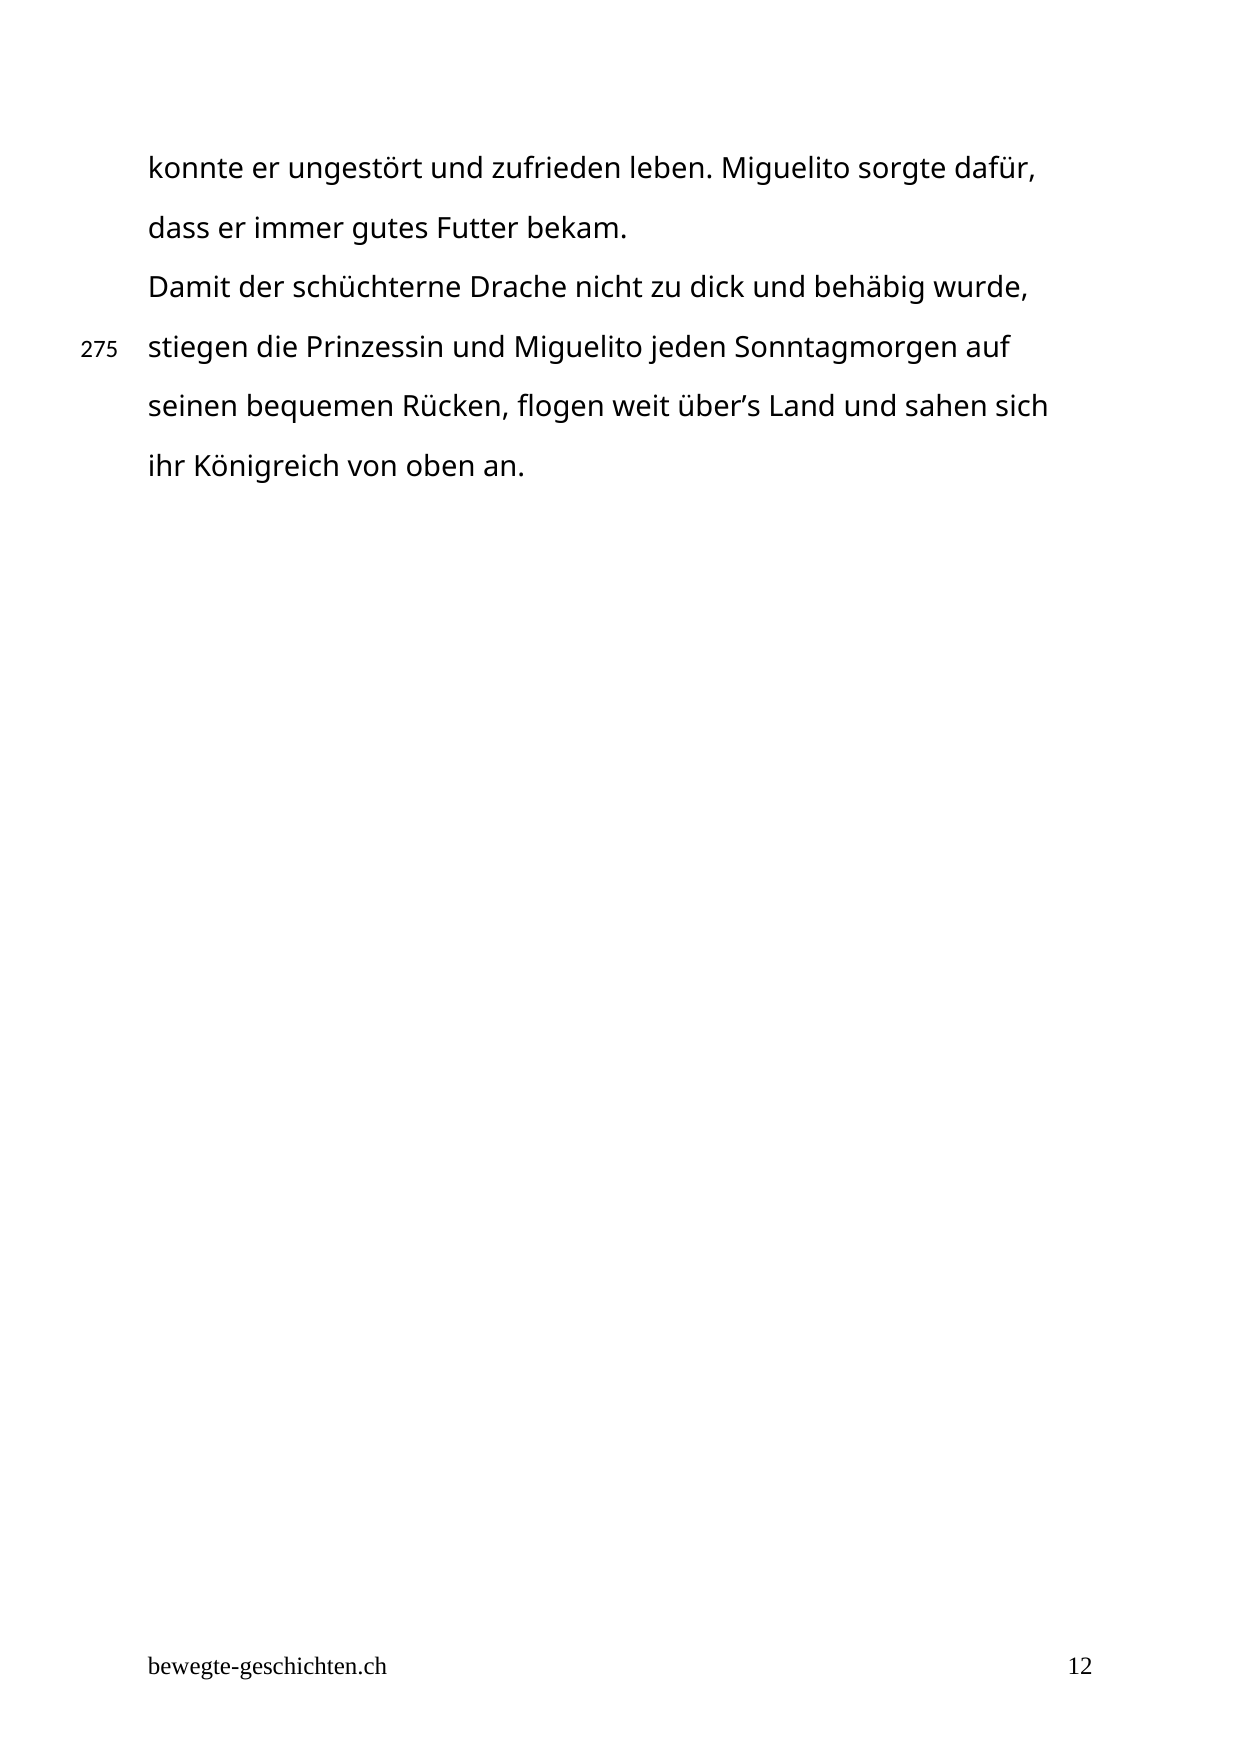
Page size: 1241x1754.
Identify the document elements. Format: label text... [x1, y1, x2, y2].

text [148, 148, 1092, 247]
text Damit der schüchterne Drache nicht zu dick und behäbig wurde, stiegen die Prinzessin und Miguelito jeden Sonntagmorgen auf seinen bequemen Rücken, flogen weit über’s Land und sahen sich ihr Königreich von oben an. [148, 267, 1092, 485]
